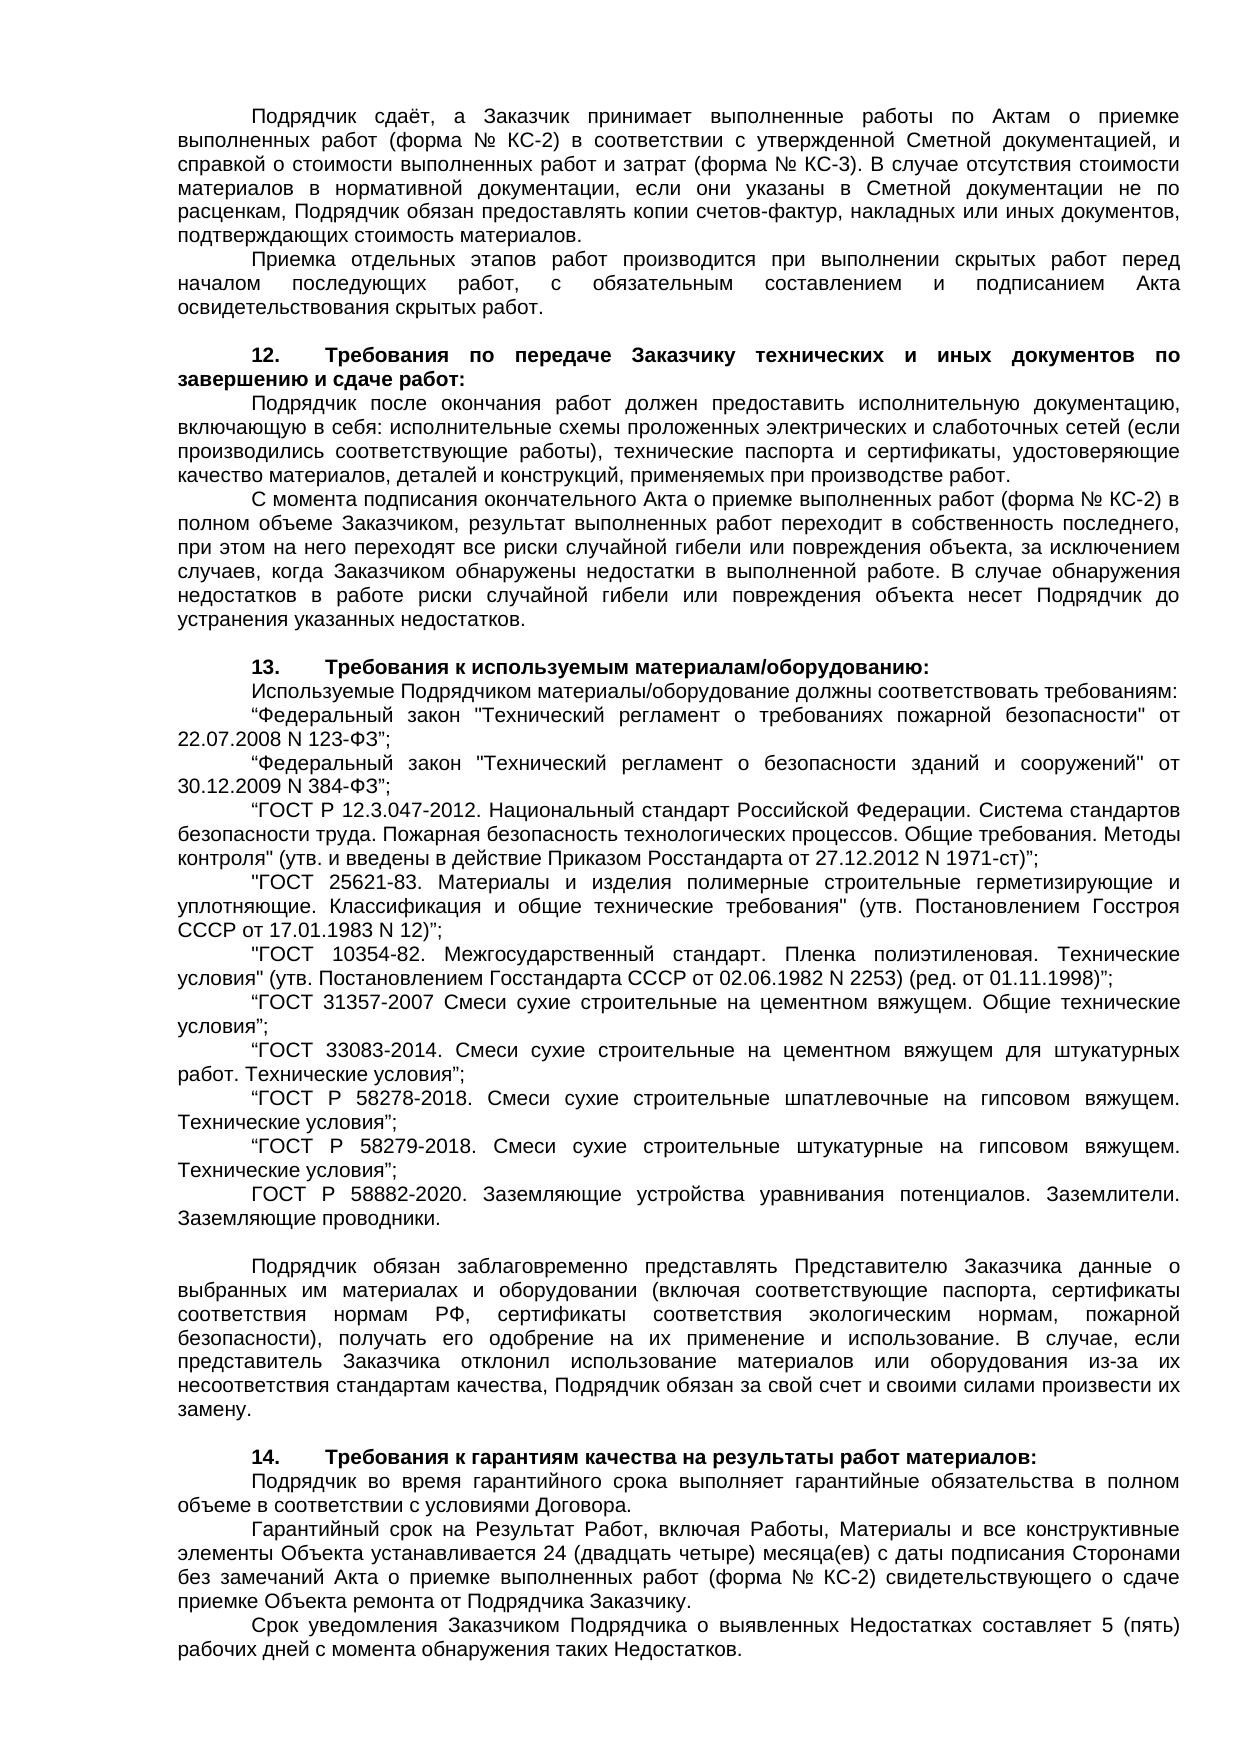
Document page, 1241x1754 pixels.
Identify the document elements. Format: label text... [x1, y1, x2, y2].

text “ГОСТ Р 58279-2018. Смеси сухие строительные штукатурные на гипсовом вяжущем. Технические условия”; [177, 1134, 1181, 1182]
text “Федеральный закон "Технический регламент о требованиях пожарной безопасности" от 22.07.2008 N 123-ФЗ”; [177, 702, 1181, 750]
text “Федеральный закон "Технический регламент о безопасности зданий и сооружений" от 30.12.2009 N 384-ФЗ”; [177, 750, 1181, 798]
text Используемые Подрядчиком материалы/оборудование должны соответствовать требованиям: [177, 678, 1181, 702]
text ГОСТ Р 58882-2020. Заземляющие устройства уравнивания потенциалов. Заземлители. Заземляющие проводники. [177, 1182, 1181, 1229]
text Подрядчик сдаёт, а Заказчик принимает выполненные работы по Актам о приемке выполненных работ (форма № КС-2) в соответствии с утвержденной Сметной документацией, и справкой о стоимости выполненных работ и затрат (форма № КС-3). В случае отсутствия стоимости материалов в нормативной документации, если они указаны в Сметной документации не по расценкам, Подрядчик обязан предоставлять копии счетов-фактур, накладных или иных документов, подтверждающих стоимость материалов. [177, 103, 1181, 247]
text Подрядчик обязан заблаговременно представлять Представителю Заказчика данные о выбранных им материалах и оборудовании (включая соответствующие паспорта, сертификаты соответствия нормам РФ, сертификаты соответствия экологическим нормам, пожарной безопасности), получать его одобрение на их применение и использование. В случае, если представитель Заказчика отклонил использование материалов или оборудования из-за их несоответствия стандартам качества, Подрядчик обязан за свой счет и своими силами произвести их замену. [177, 1253, 1181, 1421]
list Требования по передаче Заказчику технических и иных документов по завершению и сдаче работ: [177, 343, 1181, 391]
text Приемка отдельных этапов работ производится при выполнении скрытых работ перед началом последующих работ, с обязательным составлением и подписанием Акта освидетельствования скрытых работ. [177, 247, 1181, 319]
text Срок уведомления Заказчиком Подрядчика о выявленных Недостатках составляет 5 (пять) рабочих дней с момента обнаружения таких Недостатков. [177, 1613, 1181, 1661]
text “ГОСТ Р 58278-2018. Смеси сухие строительные шпатлевочные на гипсовом вяжущем. Технические условия”; [177, 1086, 1181, 1134]
list Требования к гарантиям качества на результаты работ материалов: [177, 1445, 1181, 1469]
text “ГОСТ 31357-2007 Смеси сухие строительные на цементном вяжущем. Общие технические условия”; [177, 990, 1181, 1038]
text Гарантийный срок на Результат Работ, включая Работы, Материалы и все конструктивные элементы Объекта устанавливается 24 (двадцать четыре) месяца(ев) с даты подписания Сторонами без замечаний Акта о приемке выполненных работ (форма № КС-2) свидетельствующего о сдаче приемке Объекта ремонта от Подрядчика Заказчику. [177, 1517, 1181, 1613]
text Подрядчик после окончания работ должен предоставить исполнительную документацию, включающую в себя: исполнительные схемы проложенных электрических и слаботочных сетей (если производились соответствующие работы), технические паспорта и сертификаты, удостоверяющие качество материалов, деталей и конструкций, применяемых при производстве работ. [177, 391, 1181, 487]
text С момента подписания окончательного Акта о приемке выполненных работ (форма № КС-2) в полном объеме Заказчиком, результат выполненных работ переходит в собственность последнего, при этом на него переходят все риски случайной гибели или повреждения объекта, за исключением случаев, когда Заказчиком обнаружены недостатки в выполненной работе. В случае обнаружения недостатков в работе риски случайной гибели или повреждения объекта несет Подрядчик до устранения указанных недостатков. [177, 487, 1181, 631]
list Требования к используемым материалам/оборудованию: [177, 654, 1181, 678]
text "ГОСТ 10354-82. Межгосударственный стандарт. Пленка полиэтиленовая. Технические условия" (утв. Постановлением Госстандарта СССР от 02.06.1982 N 2253) (ред. от 01.11.1998)”; [177, 942, 1181, 990]
text “ГОСТ 33083-2014. Смеси сухие строительные на цементном вяжущем для штукатурных работ. Технические условия”; [177, 1038, 1181, 1086]
text “ГОСТ Р 12.3.047-2012. Национальный стандарт Российской Федерации. Система стандартов безопасности труда. Пожарная безопасность технологических процессов. Общие требования. Методы контроля" (утв. и введены в действие Приказом Росстандарта от 27.12.2012 N 1971-ст)”; [177, 798, 1181, 870]
text Подрядчик во время гарантийного срока выполняет гарантийные обязательства в полном объеме в соответствии с условиями Договора. [177, 1469, 1181, 1517]
text "ГОСТ 25621-83. Материалы и изделия полимерные строительные герметизирующие и уплотняющие. Классификация и общие технические требования" (утв. Постановлением Госстроя СССР от 17.01.1983 N 12)”; [177, 870, 1181, 942]
